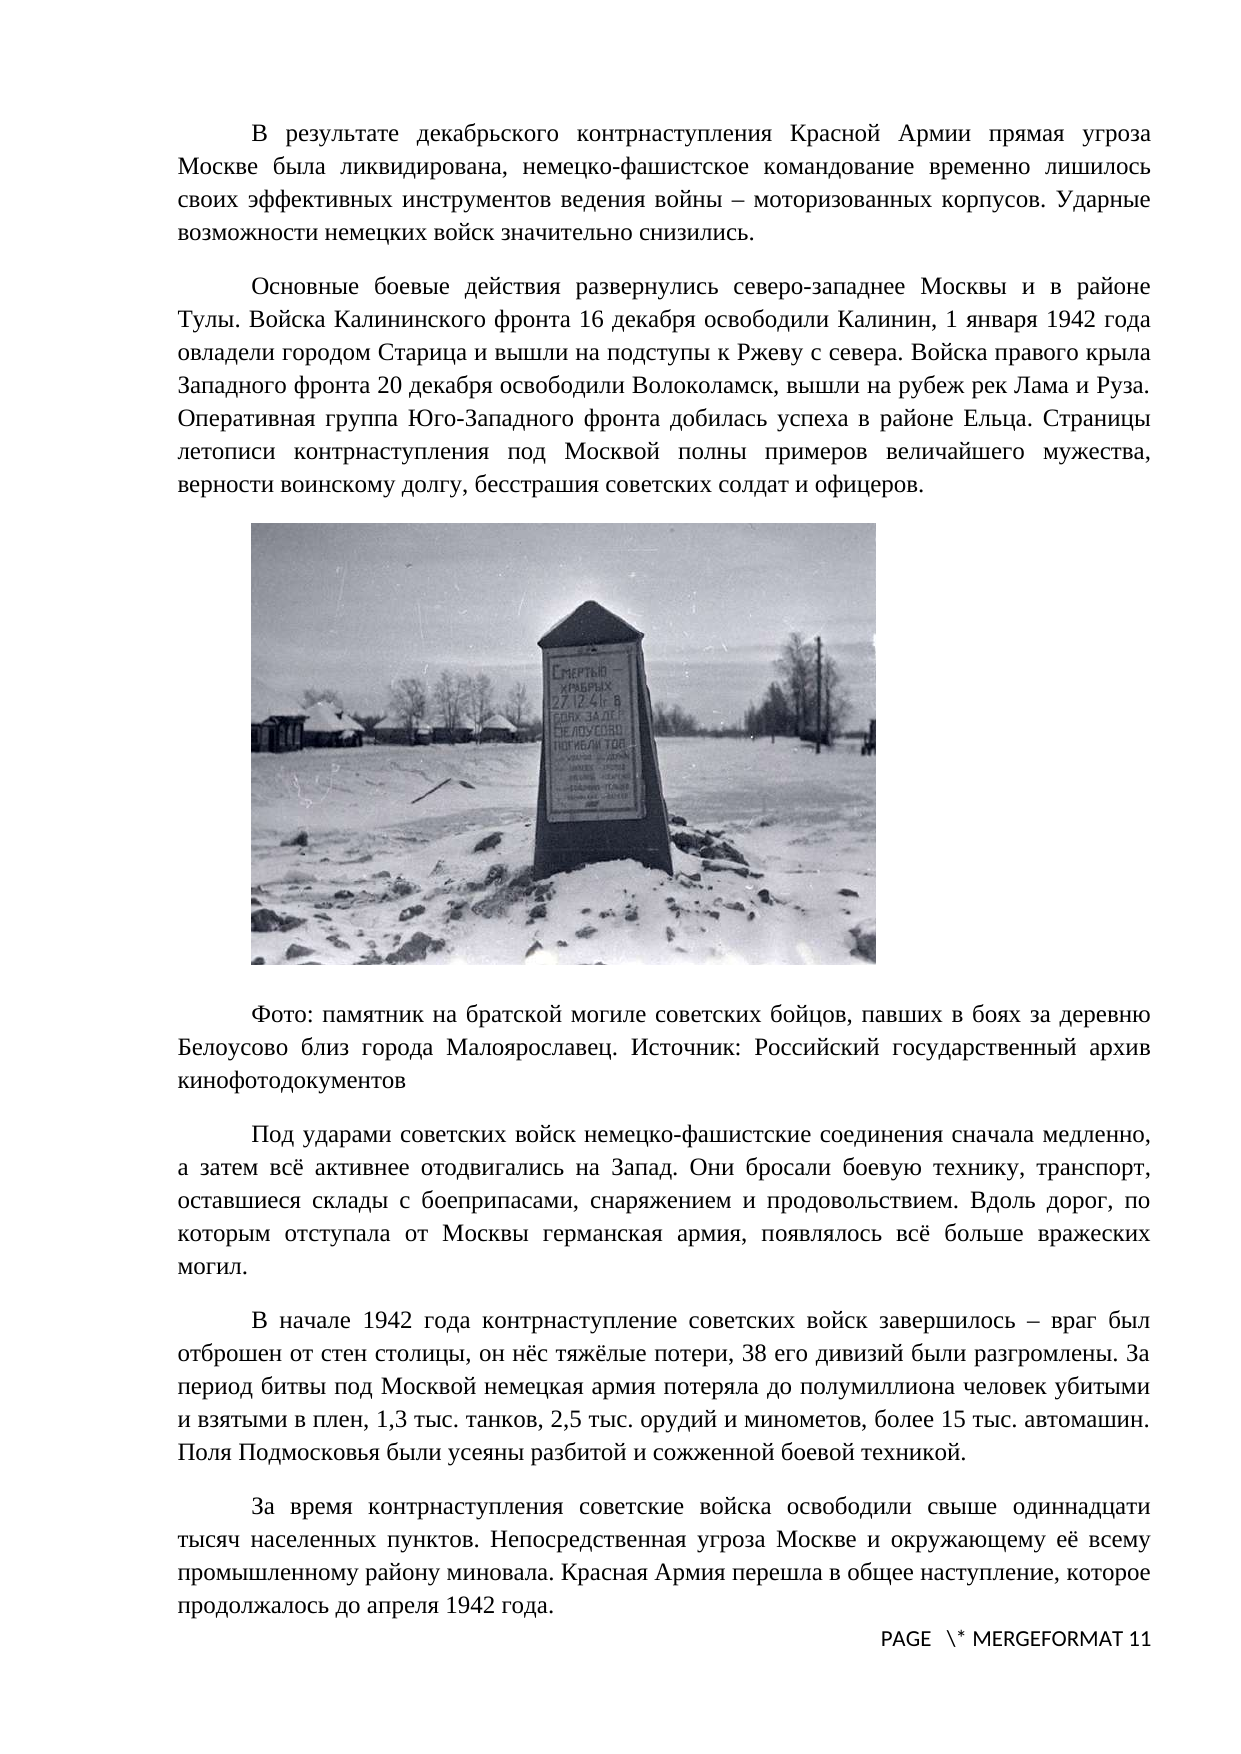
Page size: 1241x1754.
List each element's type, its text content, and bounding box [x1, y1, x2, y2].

picture [251, 523, 876, 965]
text Фото: памятник на братской могиле советских бойцов, павших в боях за деревню Белоусово близ города Малоярославец. Источник: Российский государственный архив кинофотодокументов [177, 999, 1152, 1094]
text Под ударами советских войск немецко-фашистские соединения сначала медленно, а затем всё активнее отодвигались на Запад. Они бросали боевую технику, транспорт, оставшиеся склады с боеприпасами, снаряжением и продовольствием. Вдоль дорог, по которым отступала от Москвы германская армия, появлялось всё больше вражеских могил. [177, 1119, 1152, 1280]
text Основные боевые действия развернулись северо-западнее Москвы и в районе Тулы. Войска Калининского фронта 16 декабря освободили Калинин, 1 января 1942 года овладели городом Старица и вышли на подступы к Ржеву с севера. Войска правого крыла Западного фронта 20 декабря освободили Волоколамск, вышли на рубеж рек Лама и Руза. Оперативная группа Юго-Западного фронта добилась успеха в районе Ельца. Страницы летописи контрнаступления под Москвой полны примеров величайшего мужества, верности воинскому долгу, бесстрашия советских солдат и офицеров. [177, 271, 1152, 498]
text В результате декабрьского контрнаступления Красной Армии прямая угроза Москве была ликвидирована, немецко-фашистское командование временно лишилось своих эффективных инструментов ведения войны – моторизованных корпусов. Ударные возможности немецких войск значительно снизились. [177, 118, 1152, 246]
text За время контрнаступления советские войска освободили свыше одиннадцати тысяч населенных пунктов. Непосредственная угроза Москве и окружающему её всему промышленному району миновала. Красная Армия перешла в общее наступление, которое продолжалось до апреля 1942 года. [177, 1491, 1152, 1619]
text В начале 1942 года контрнаступление советских войск завершилось – враг был отброшен от стен столицы, он нёс тяжёлые потери, 38 его дивизий были разгромлены. За период битвы под Москвой немецкая армия потеряла до полумиллиона человек убитыми и взятыми в плен, 1,3 тыс. танков, 2,5 тыс. орудий и минометов, более 15 тыс. автомашин. Поля Подмосковья были усеяны разбитой и сожженной боевой техникой. [177, 1305, 1152, 1466]
